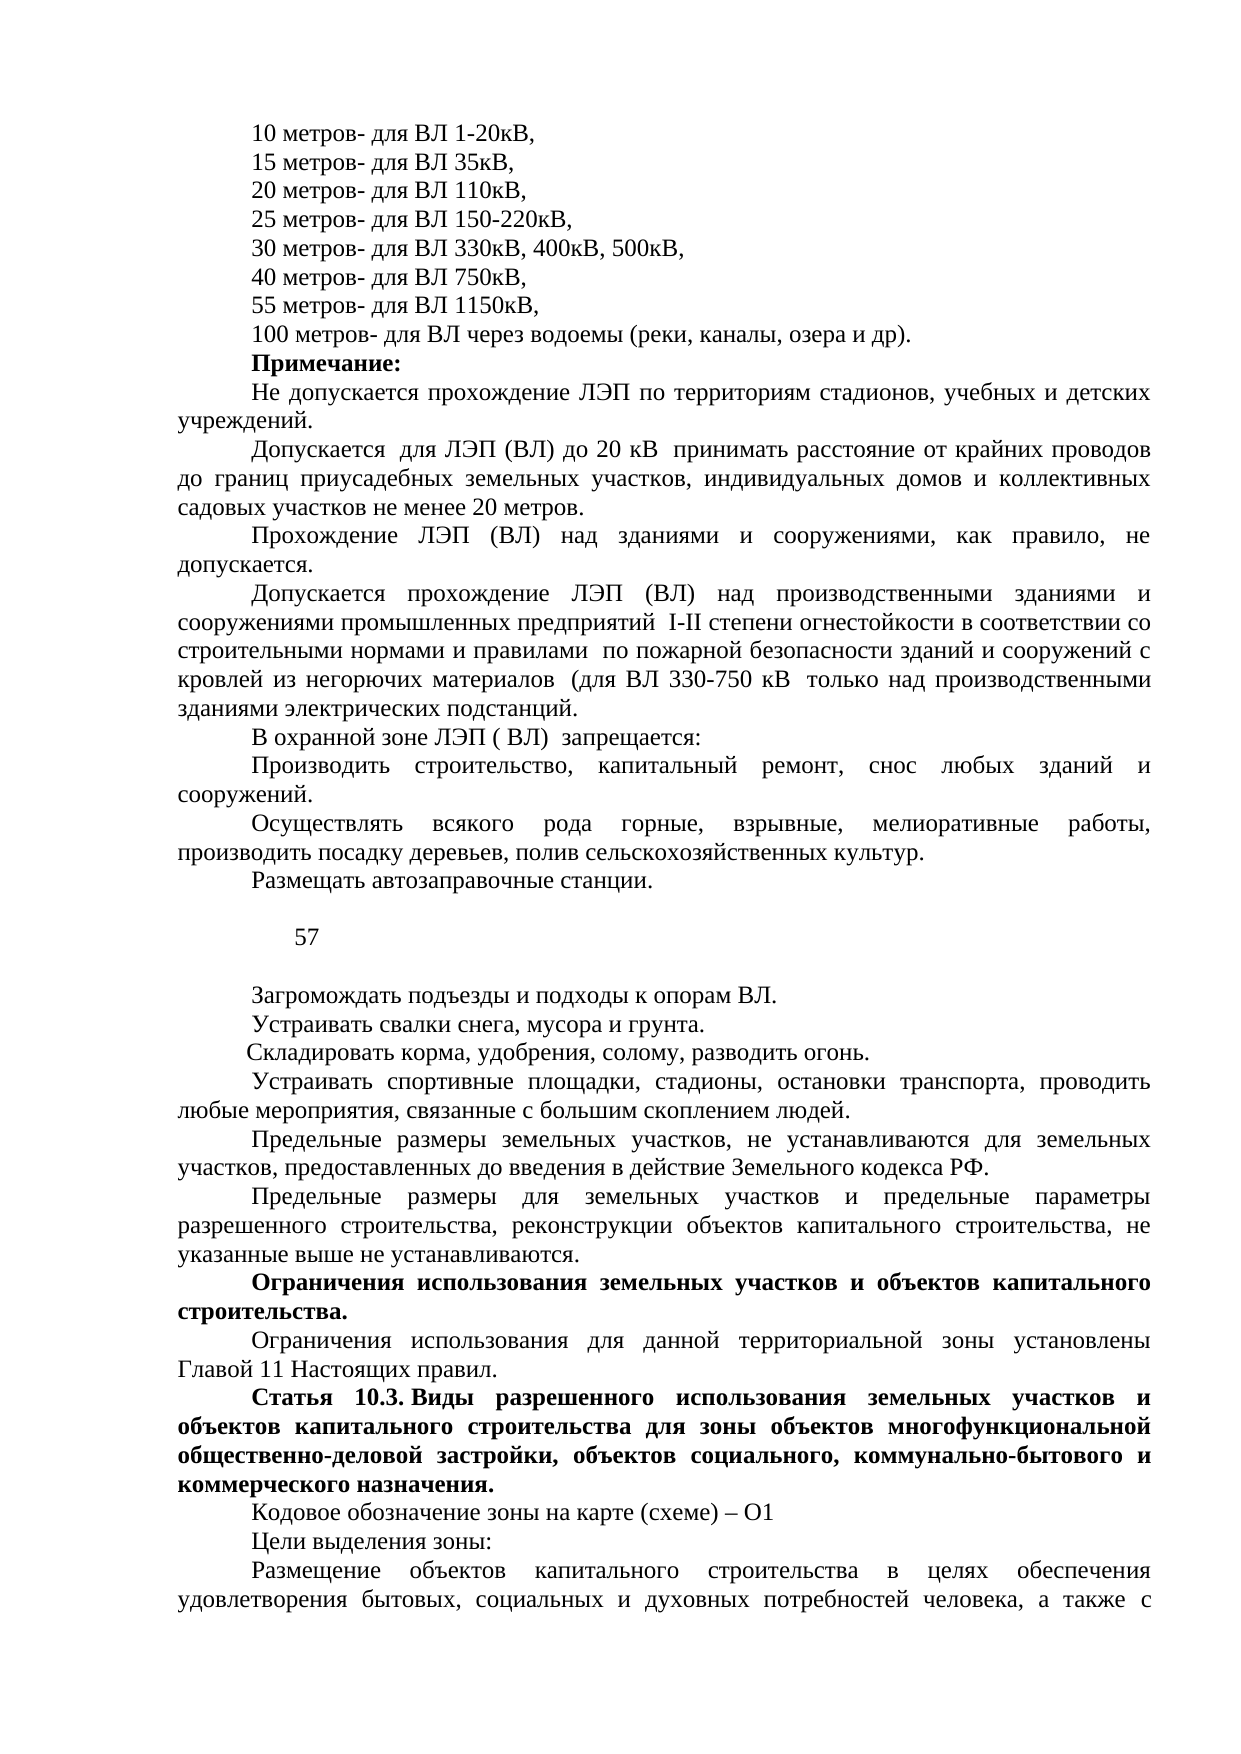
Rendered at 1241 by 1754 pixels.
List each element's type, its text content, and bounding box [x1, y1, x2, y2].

text Предельные размеры земельных участков, не устанавливаются для земельных участков, предоставленных до введения в действие Земельного кодекса РФ. [177, 1124, 1152, 1181]
list Загромождать подъезды и подходы к опорам ВЛ. [177, 980, 1152, 1009]
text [177, 1555, 1152, 1612]
list Производить строительство, капитальный ремонт, снос любых зданий и сооружений. [177, 751, 1152, 808]
text Складировать корма, удобрения, солому, разводить огонь. [177, 1037, 1152, 1066]
list Осуществлять всякого рода горные, взрывные, мелиоративные работы, производить посадку деревьев, полив сельскохозяйственных культур. [177, 808, 1152, 866]
text Допускается для ЛЭП (ВЛ) до 20 кВ принимать расстояние от крайних проводов до границ приусадебных земельных участков, индивидуальных домов и коллективных садовых участков не менее . [177, 434, 1152, 521]
list Устраивать свалки снега, мусора и грунта. [177, 1009, 1152, 1037]
text 20 метров- для ВЛ 110кВ, [177, 176, 1152, 204]
text Статья 10.3. Виды разрешенного использования земельных участков и объектов капитального строительства для зоны объектов многофункциональной общественно-деловой застройки, объектов социального, коммунально-бытового и коммерческого назначения. [177, 1382, 1152, 1497]
list Устраивать спортивные площадки, стадионы, остановки транспорта, проводить любые мероприятия, связанные с большим скоплением людей. [177, 1066, 1152, 1124]
text 15 метров- для ВЛ 35кВ, [177, 147, 1152, 176]
list Предельные размеры для земельных участков и предельные параметры разрешенного строительства, реконструкции объектов капитального строительства, не указанные выше не устанавливаются. [177, 1181, 1152, 1267]
list 57 [177, 894, 1152, 951]
text Кодовое обозначение зоны на карте (схеме) – О1 Цели выделения зоны: [177, 1497, 1152, 1555]
text Ограничения использования для данной территориальной зоны установлены Главой 11 Настоящих правил. [177, 1325, 1152, 1382]
text 55 метров- для ВЛ 1150кВ, [177, 291, 1152, 319]
text 10 метров- для ВЛ 1-20кВ, [177, 118, 1152, 147]
text Не допускается прохождение ЛЭП по территориям стадионов, учебных и детских учреждений. [177, 377, 1152, 434]
text 100 метров- для ВЛ через водоемы (реки, каналы, озера и др). Примечание: [177, 319, 1152, 377]
text 40 метров- для ВЛ 750кВ, [177, 262, 1152, 291]
list Ограничения использования земельных участков и объектов капитального строительства. [177, 1267, 1152, 1325]
text В охранной зоне ЛЭП ( ВЛ) запрещается: [177, 722, 1152, 751]
list Размещать автозаправочные станции. [177, 866, 1152, 894]
text 30 метров- для ВЛ 330кВ, 400кВ, 500кВ, [177, 233, 1152, 262]
text 25 метров- для ВЛ 150-220кВ, [177, 204, 1152, 233]
text Прохождение ЛЭП (ВЛ) над зданиями и сооружениями, как правило, не допускается. [177, 521, 1152, 578]
text Допускается прохождение ЛЭП (ВЛ) над производственными зданиями и сооружениями промышленных предприятий I-II степени огнестойкости в соответствии со строительными нормами и правилами по пожарной безопасности зданий и сооружений с кровлей из негорючих материалов (для ВЛ 330-750 кВ только над производственными зданиями электрических подстанций. [177, 578, 1152, 722]
